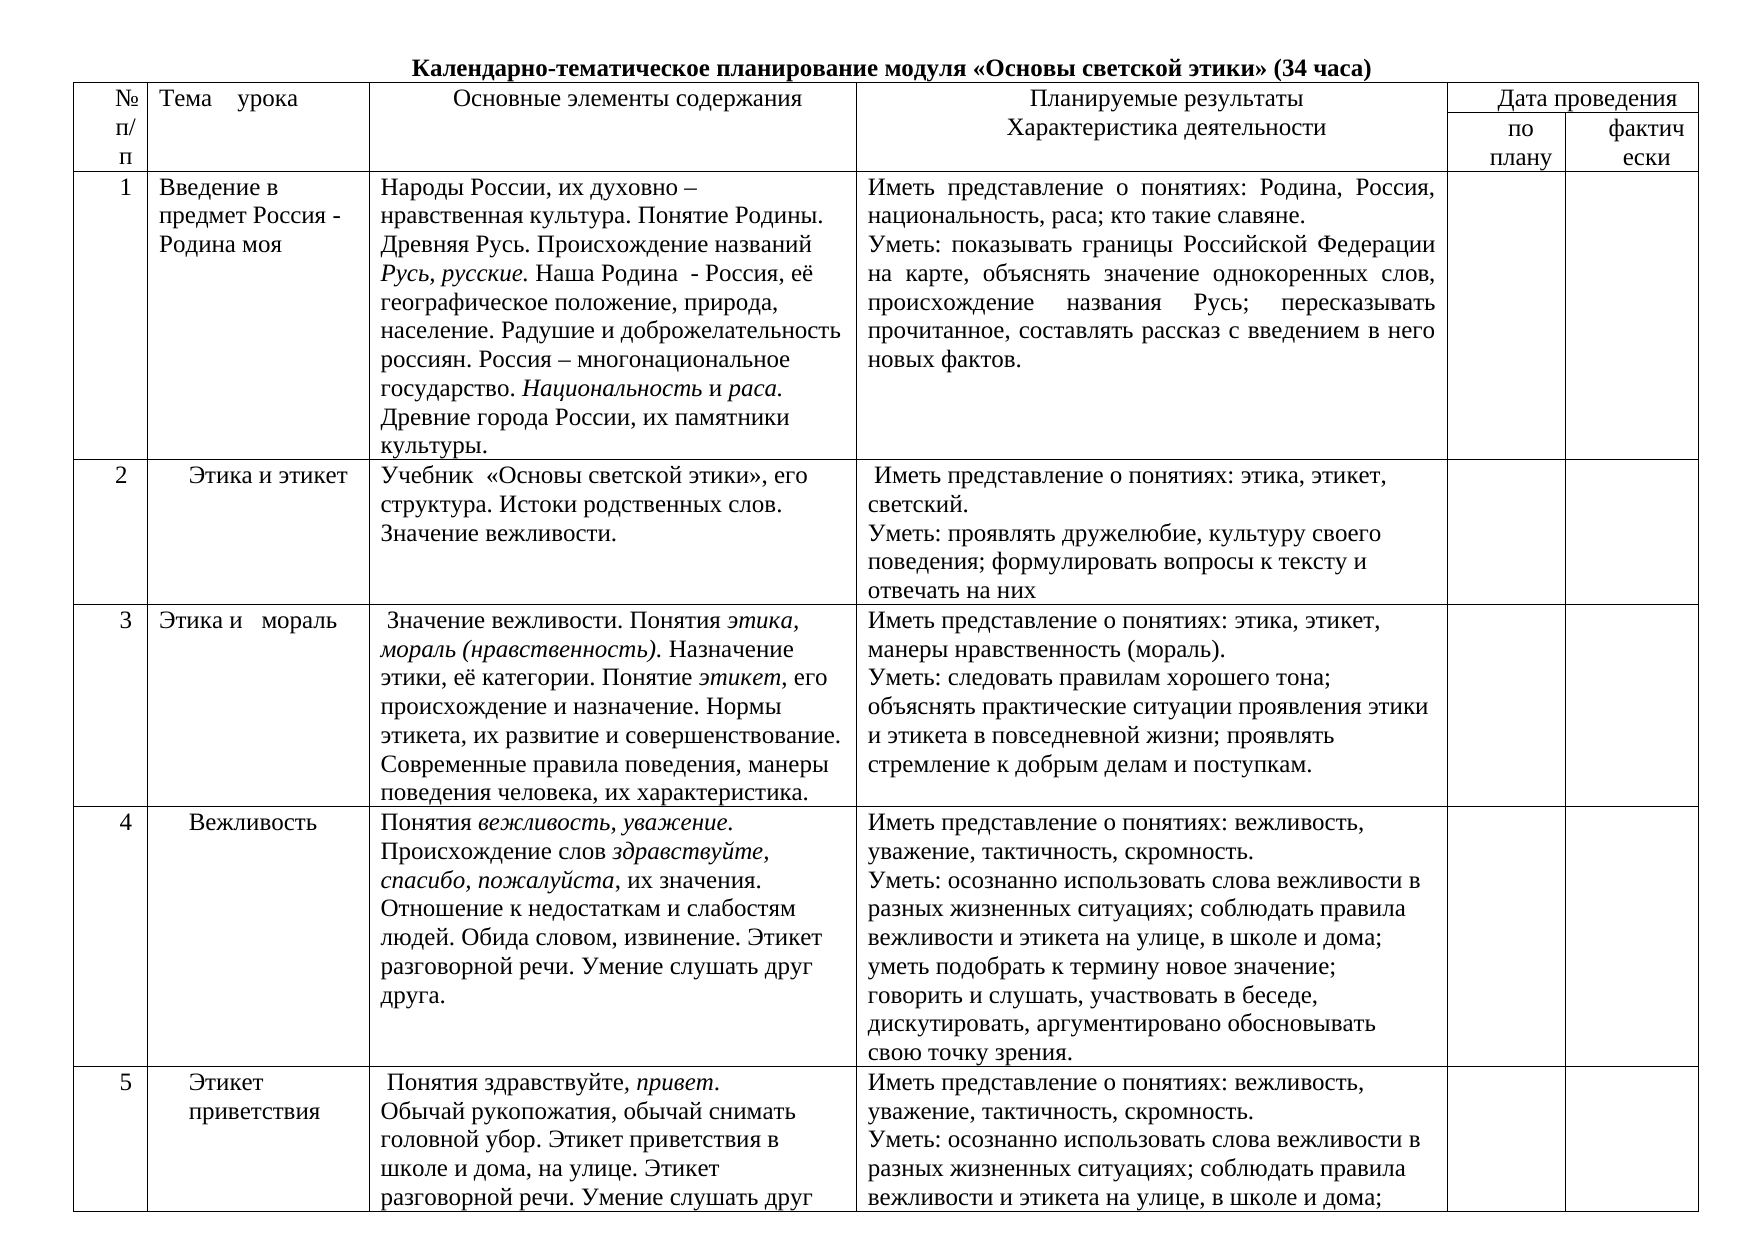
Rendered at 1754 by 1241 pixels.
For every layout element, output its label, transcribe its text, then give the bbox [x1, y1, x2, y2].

table_cell Вежливость [148, 807, 369, 1066]
table_cell по плану [1448, 113, 1565, 171]
table_cell Народы России, их духовно – нравственная культура. Понятие Родины. Древняя Русь. Происхождение названий Русь, русские. Наша Родина - Россия, её географическое положение, природа, население. Радушие и доброжелательность россиян. Россия – многонациональное государство. Национальность и раса. Древние города России, их памятники культуры. [370, 172, 856, 459]
table_cell [1566, 460, 1698, 604]
table_cell Учебник «Основы светской этики», его структура. Истоки родственных слов. Значение вежливости. [370, 460, 856, 604]
table_header Дата проведения [1448, 83, 1698, 112]
table_cell [1448, 1067, 1565, 1211]
table_cell Понятия вежливость, уважение. Происхождение слов здравствуйте, спасибо, пожалуйста, их значения. Отношение к недостаткам и слабостям людей. Обида словом, извинение. Этикет разговорной речи. Умение слушать друг друга. [370, 807, 856, 1066]
table_cell 5 [74, 1067, 147, 1211]
table_cell Значение вежливости. Понятия этика, мораль (нравственность). Назначение этики, её категории. Понятие этикет, его происхождение и назначение. Нормы этикета, их развитие и совершенствование. Современные правила поведения, манеры поведения человека, их характеристика. [370, 605, 856, 806]
table_cell [1448, 172, 1565, 459]
table_cell [1448, 460, 1565, 604]
table_cell 2 [74, 460, 147, 604]
table_header Тема урока [148, 83, 369, 171]
table_cell [1566, 605, 1698, 806]
table_cell 4 [74, 807, 147, 1066]
table_cell фактически [1566, 113, 1698, 171]
table_cell [1566, 807, 1698, 1066]
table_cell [370, 1067, 856, 1211]
table_cell [1566, 172, 1698, 459]
table_header Основные элементы содержания [370, 83, 856, 171]
table_header Планируемые результаты Характеристика деятельности [857, 83, 1447, 171]
table_cell 3 [74, 605, 147, 806]
table_cell Иметь представление о понятиях: этика, этикет, светский. Уметь: проявлять дружелюбие, культуру своего поведения; формулировать вопросы к тексту и отвечать на них [857, 460, 1447, 604]
table_cell [1448, 605, 1565, 806]
text Календарно-тематическое планирование модуля «Основы светской этики» (34 часа) [89, 53, 1695, 82]
table_header № п/п [74, 83, 147, 171]
table_cell Введение в предмет Россия - Родина моя [148, 172, 369, 459]
table_cell Этика и мораль [148, 605, 369, 806]
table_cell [857, 1067, 1447, 1211]
table_cell 1 [74, 172, 147, 459]
table_cell Этикет приветствия [148, 1067, 369, 1211]
table_cell Иметь представление о понятиях: этика, этикет, манеры нравственность (мораль). Уметь: следовать правилам хорошего тона; объяснять практические ситуации проявления этики и этикета в повседневной жизни; проявлять стремление к добрым делам и поступкам. [857, 605, 1447, 806]
table_cell Этика и этикет [148, 460, 369, 604]
table_cell [1566, 1067, 1698, 1211]
table_cell [1448, 807, 1565, 1066]
table_cell Иметь представление о понятиях: Родина, Россия, национальность, раса; кто такие славяне. Уметь: показывать границы Российской Федерации на карте, объяснять значение однокоренных слов, происхождение названия Русь; пересказывать прочитанное, составлять рассказ с введением в него новых фактов. [857, 172, 1447, 459]
